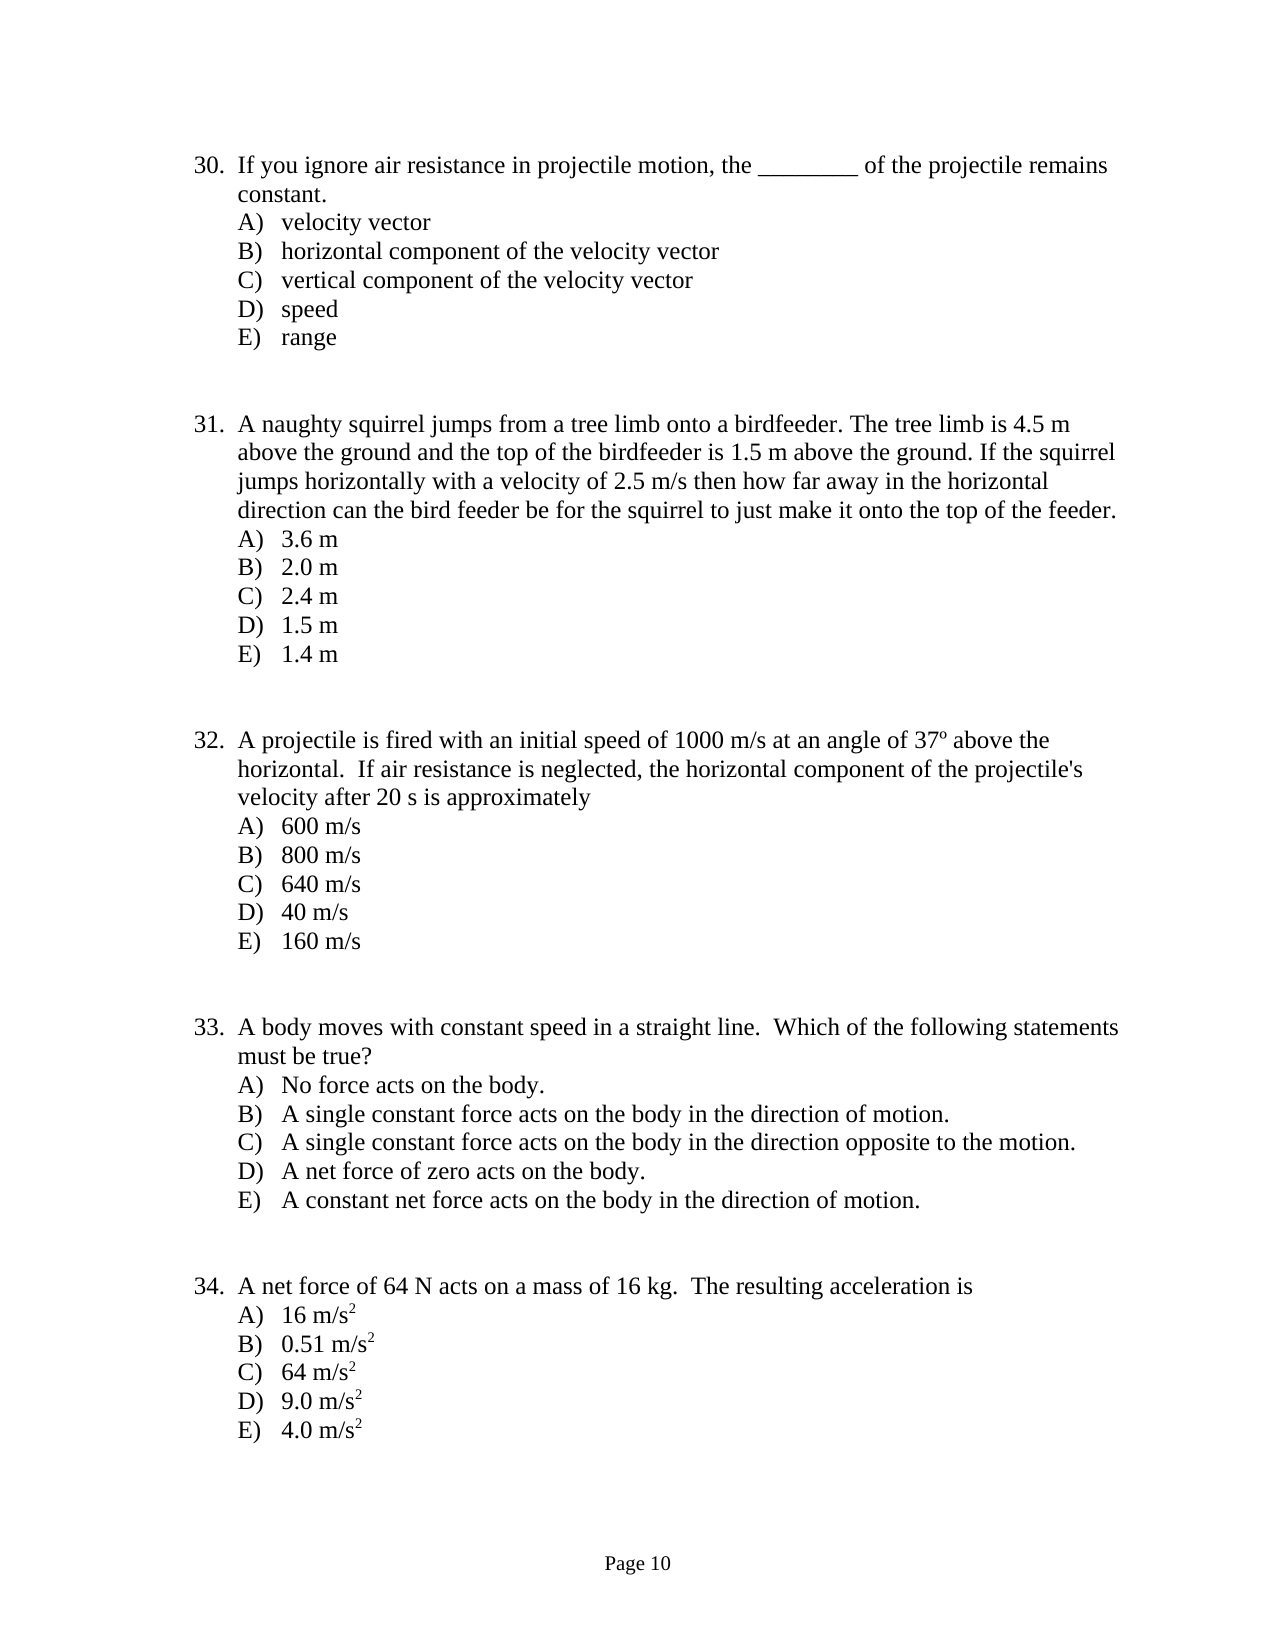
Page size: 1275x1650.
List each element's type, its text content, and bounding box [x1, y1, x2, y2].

table_cell B) [231, 236, 275, 265]
table_cell D) [231, 1156, 275, 1185]
table_header 33. [156, 1013, 231, 1070]
table_header A body moves with constant speed in a straight line. Which of the following statements must be true? [231, 1013, 1131, 1070]
table_cell C) [231, 1358, 275, 1386]
table_cell B) [231, 1329, 275, 1357]
table_cell 2.0 m [275, 553, 1131, 581]
table_cell A) [231, 524, 275, 552]
table_cell C) [231, 265, 275, 294]
table_cell A single constant force acts on the body in the direction of motion. [275, 1099, 1131, 1127]
table_cell A) [231, 811, 275, 840]
table_cell A net force of zero acts on the body. [275, 1156, 1131, 1185]
table_header A net force of 64 N acts on a mass of 16 kg. The resulting acceleration is [231, 1271, 1131, 1300]
table_cell B) [231, 553, 275, 581]
table_header 34. [156, 1271, 231, 1300]
table_cell 640 m/s [275, 869, 1131, 897]
table_cell horizontal component of the velocity vector [275, 236, 1131, 265]
table_cell speed [275, 294, 1131, 322]
table_cell C) [231, 581, 275, 610]
table_cell 40 m/s [275, 898, 1131, 926]
table_cell 0.51 m/s2 [275, 1329, 1131, 1357]
table_cell E) [231, 1415, 275, 1444]
table_cell 160 m/s [275, 926, 1131, 955]
table_cell E) [231, 1185, 275, 1214]
table_cell range [275, 323, 1131, 351]
table_cell A constant net force acts on the body in the direction of motion. [275, 1185, 1131, 1214]
table_cell B) [231, 1099, 275, 1127]
table_cell 1.4 m [275, 639, 1131, 667]
table_cell vertical component of the velocity vector [275, 265, 1131, 294]
table_cell 800 m/s [275, 840, 1131, 869]
table_header 32. [156, 725, 231, 811]
table_cell A) [231, 1300, 275, 1329]
table_cell C) [231, 869, 275, 897]
table_cell 3.6 m [275, 524, 1131, 552]
table_cell 2.4 m [275, 581, 1131, 610]
table_cell 9.0 m/s2 [275, 1386, 1131, 1415]
table_cell velocity vector [275, 208, 1131, 236]
table_header 31. [156, 409, 231, 524]
table_header 30. [156, 150, 231, 207]
table_cell D) [231, 898, 275, 926]
table_cell No force acts on the body. [275, 1070, 1131, 1099]
table_cell D) [231, 294, 275, 322]
table_cell D) [231, 1386, 275, 1415]
table_cell 600 m/s [275, 811, 1131, 840]
table_cell A) [231, 208, 275, 236]
table_cell C) [231, 1128, 275, 1156]
table_cell E) [231, 323, 275, 351]
table_cell D) [231, 610, 275, 639]
table_cell A single constant force acts on the body in the direction opposite to the motion. [275, 1128, 1131, 1156]
table_cell 64 m/s2 [275, 1358, 1131, 1386]
table_header If you ignore air resistance in projectile motion, the ________ of the projectile remains constant. [231, 150, 1131, 207]
table_header A naughty squirrel jumps from a tree limb onto a birdfeeder. The tree limb is 4.5 m above the ground and the top of the birdfeeder is 1.5 m above the ground. If the squirrel jumps horizontally with a velocity of 2.5 m/s then how far away in the horizontal direction can the bird feeder be for the squirrel to just make it onto the top of the feeder. [231, 409, 1131, 524]
table_cell 16 m/s2 [275, 1300, 1131, 1329]
table_cell E) [231, 926, 275, 955]
table_cell B) [231, 840, 275, 869]
table_header A projectile is fired with an initial speed of 1000 m/s at an angle of 37º above the horizontal. If air resistance is neglected, the horizontal component of the projectile's velocity after 20 s is approximately [231, 725, 1131, 811]
table_cell 4.0 m/s2 [275, 1415, 1131, 1444]
table_cell A) [231, 1070, 275, 1099]
table_cell 1.5 m [275, 610, 1131, 639]
table_cell E) [231, 639, 275, 667]
